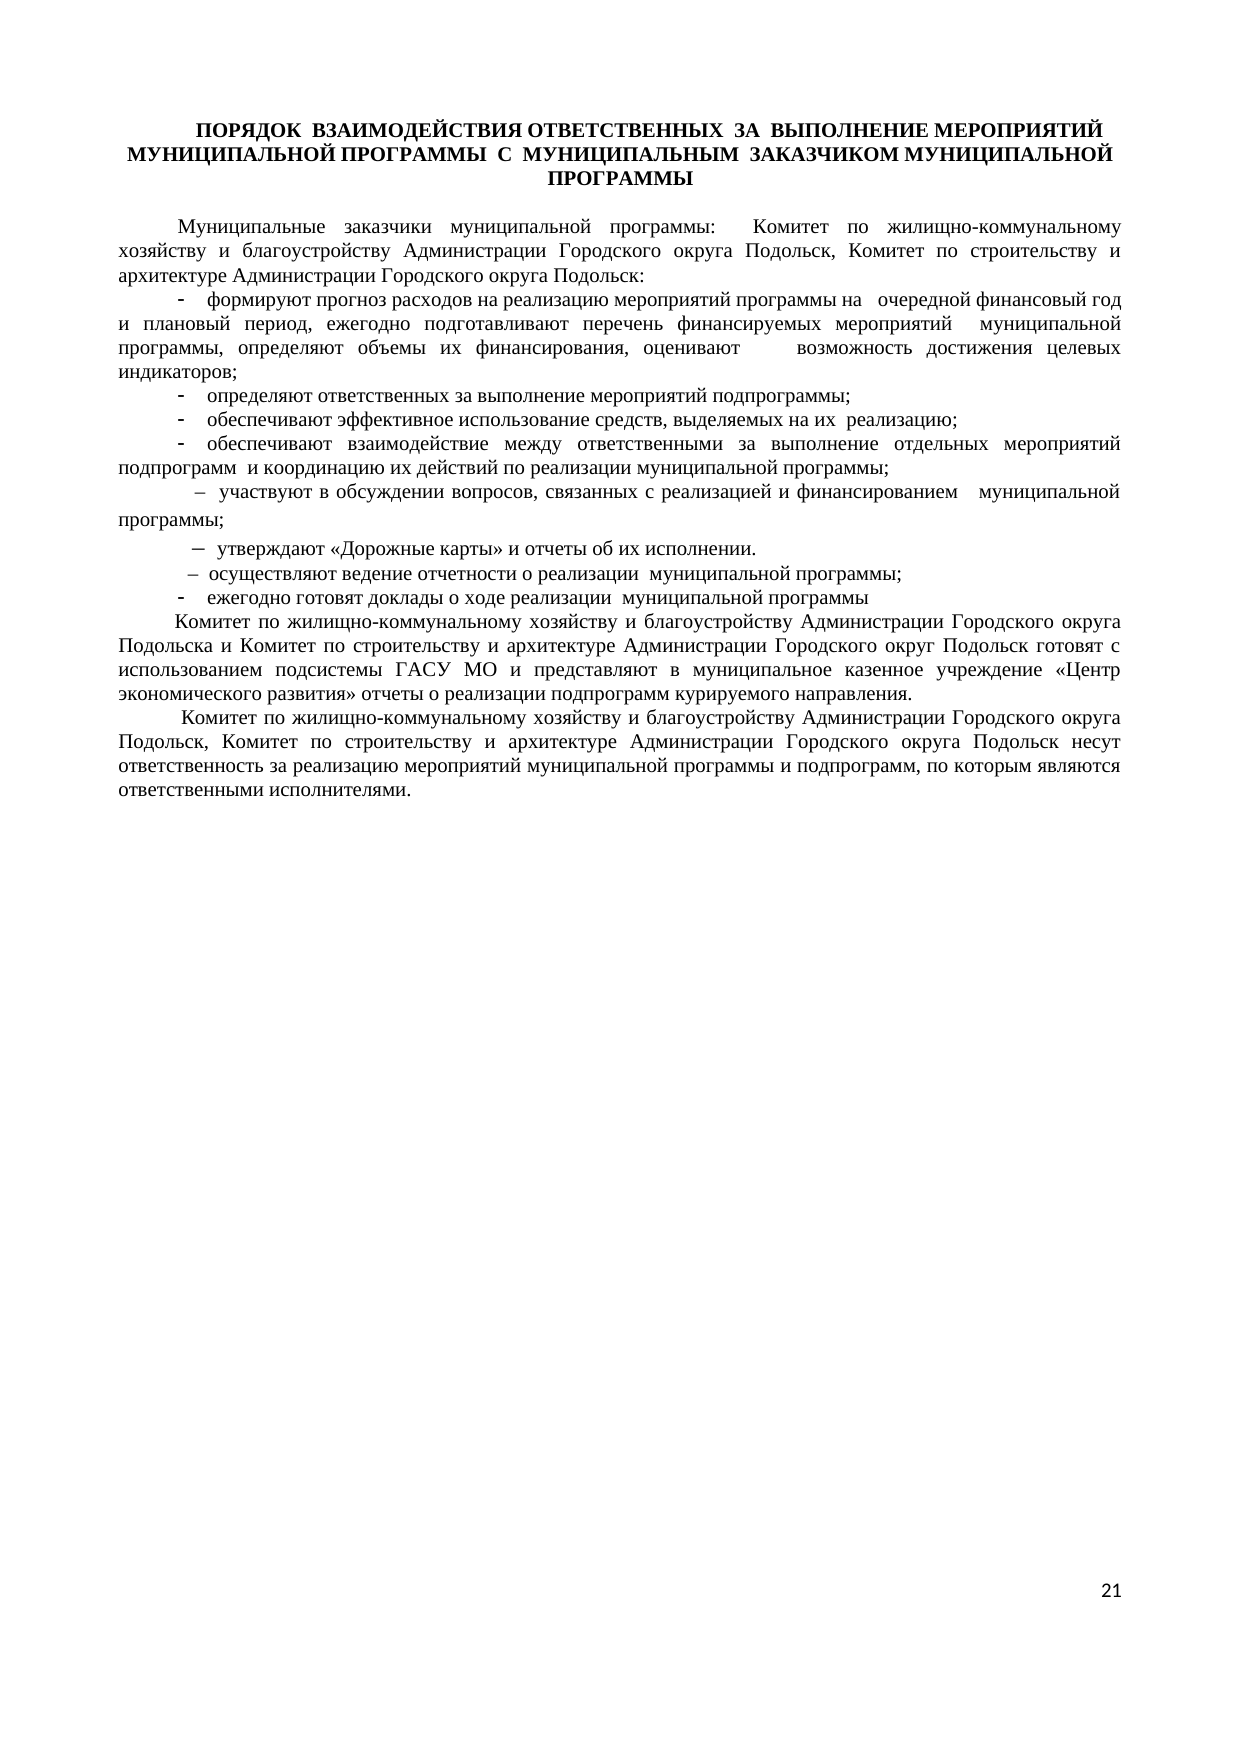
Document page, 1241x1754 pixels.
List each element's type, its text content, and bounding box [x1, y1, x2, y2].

list обеспечивают взаимодействие между ответственными за выполнение отдельных мероприятий подпрограмм и координацию их действий по реализации муниципальной программы; [118, 431, 1122, 479]
text – участвуют в обсуждении вопросов, связанных с реализацией и финансированием муниципальной программы; [118, 479, 1122, 532]
list обеспечивают эффективное использование средств, выделяемых на их реализацию; [118, 407, 1122, 431]
text Комитет по жилищно-коммунальному хозяйству и благоустройству Администрации Городского округа Подольск, Комитет по строительству и архитектуре Администрации Городского округа Подольск несут ответственность за реализацию мероприятий муниципальной программы и подпрограмм, по которым являются ответственными исполнителями. [118, 705, 1122, 801]
list определяют ответственных за выполнение мероприятий подпрограммы; [118, 383, 1122, 407]
text ПОРЯДОК ВЗАИМОДЕЙСТВИЯ ОТВЕТСТВЕННЫХ ЗА ВЫПОЛНЕНИЕ МЕРОПРИЯТИЙ МУНИЦИПАЛЬНОЙ ПРОГРАММЫ С МУНИЦИПАЛЬНЫМ ЗАКАЗЧИКОМ МУНИЦИПАЛЬНОЙ ПРОГРАММЫ [118, 118, 1122, 190]
list формируют прогноз расходов на реализацию мероприятий программы на очередной финансовый год и плановый период, ежегодно подготавливают перечень финансируемых мероприятий муниципальной программы, определяют объемы их финансирования, оценивают возможность достижения целевых индикаторов; [118, 287, 1122, 383]
text – утверждают «Дорожные карты» и отчеты об их исполнении. [118, 532, 1122, 561]
text – осуществляют ведение отчетности о реализации муниципальной программы; [118, 561, 1122, 585]
text Муниципальные заказчики муниципальной программы: Комитет по жилищно-коммунальному хозяйству и благоустройству Администрации Городского округа Подольск, Комитет по строительству и архитектуре Администрации Городского округа Подольск: [118, 214, 1122, 287]
text Комитет по жилищно-коммунальному хозяйству и благоустройству Администрации Городского округа Подольска и Комитет по строительству и архитектуре Администрации Городского округ Подольск готовят с использованием подсистемы ГАСУ МО и представляют в муниципальное казенное учреждение «Центр экономического развития» отчеты о реализации подпрограмм курируемого направления. [118, 609, 1122, 705]
list ежегодно готовят доклады о ходе реализации муниципальной программы [118, 585, 1122, 609]
